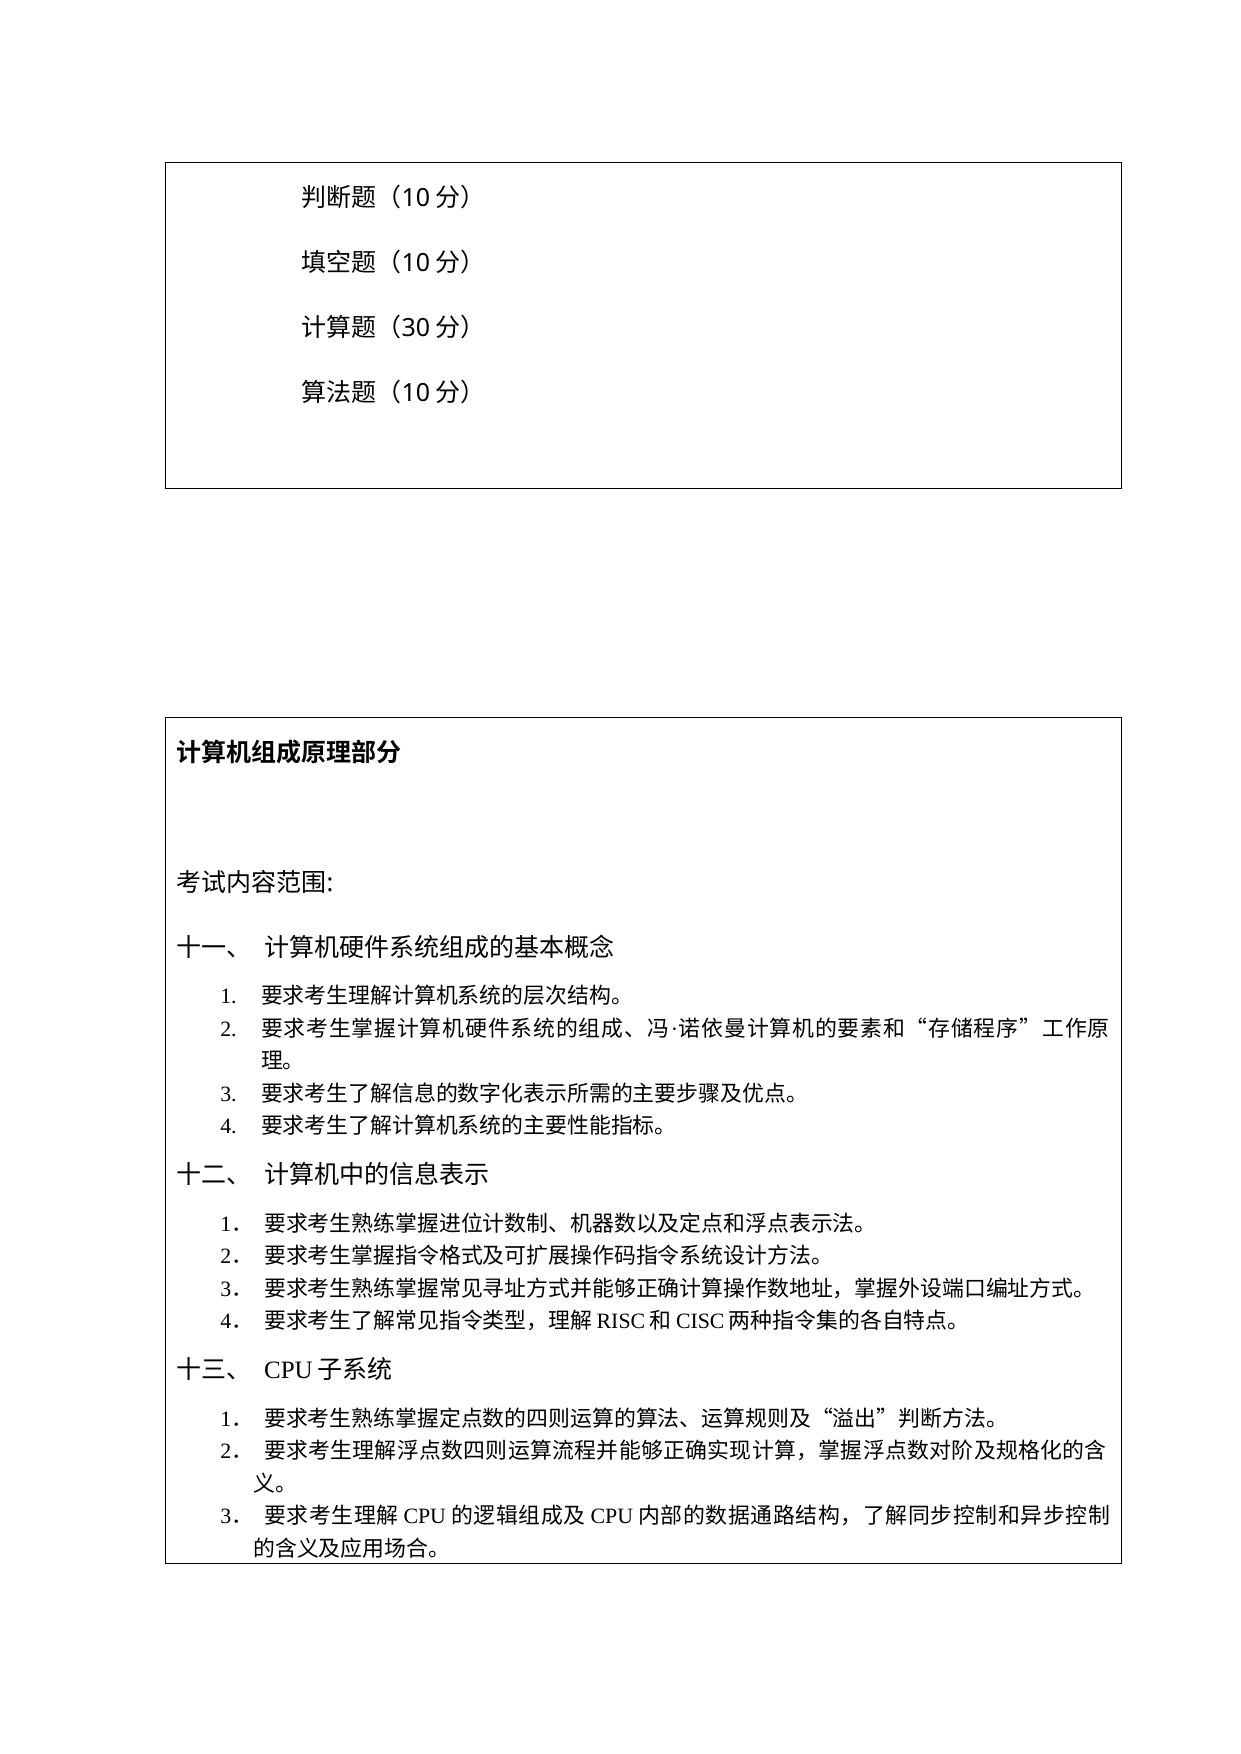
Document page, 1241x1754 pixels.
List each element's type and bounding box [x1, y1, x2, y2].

table_cell [166, 163, 1121, 488]
table_header [166, 718, 1121, 1563]
